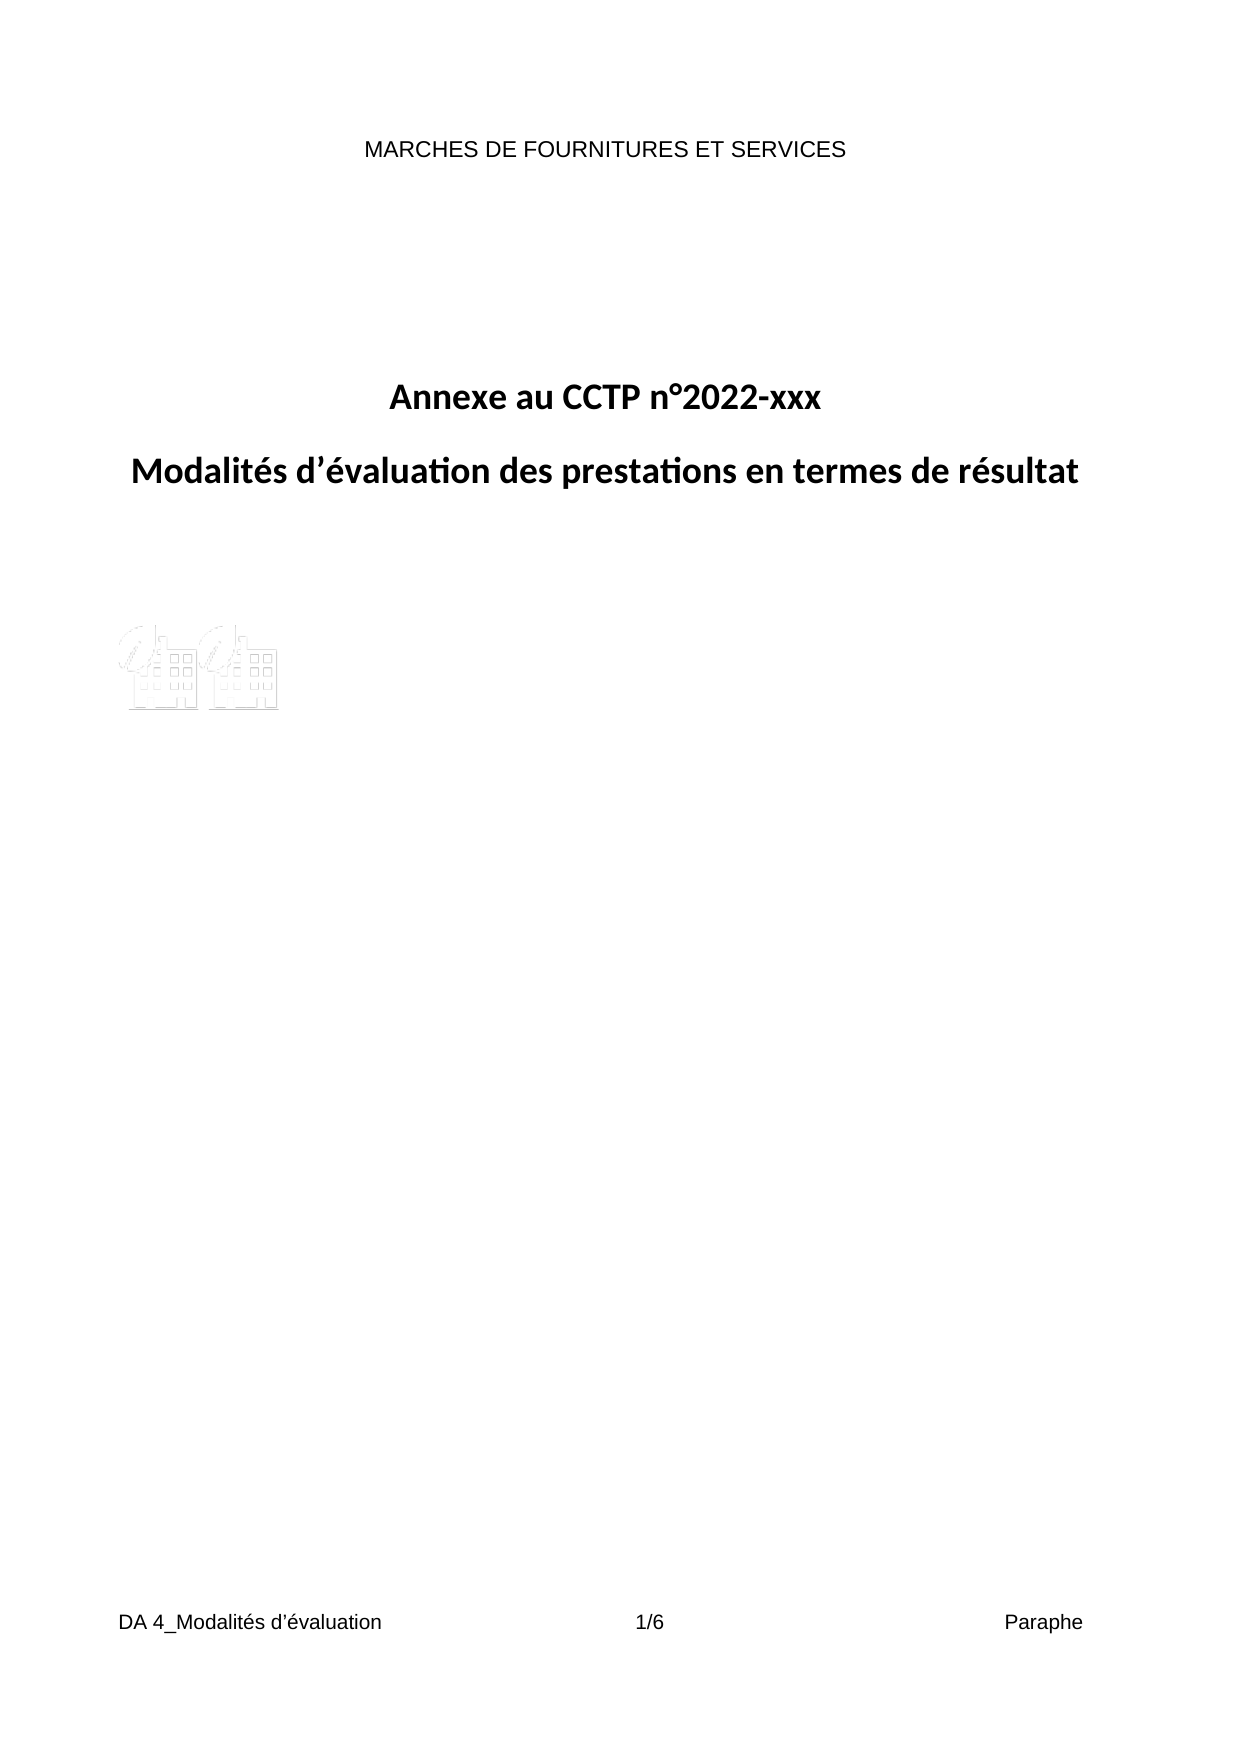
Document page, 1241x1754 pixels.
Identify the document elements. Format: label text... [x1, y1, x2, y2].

text MARCHES DE FOURNITURES ET SERVICES [118, 136, 1092, 162]
text Modalités d’évaluation des prestations en termes de résultat [118, 447, 1092, 492]
text Annexe au CCTP n°2022-xxx [118, 373, 1092, 419]
